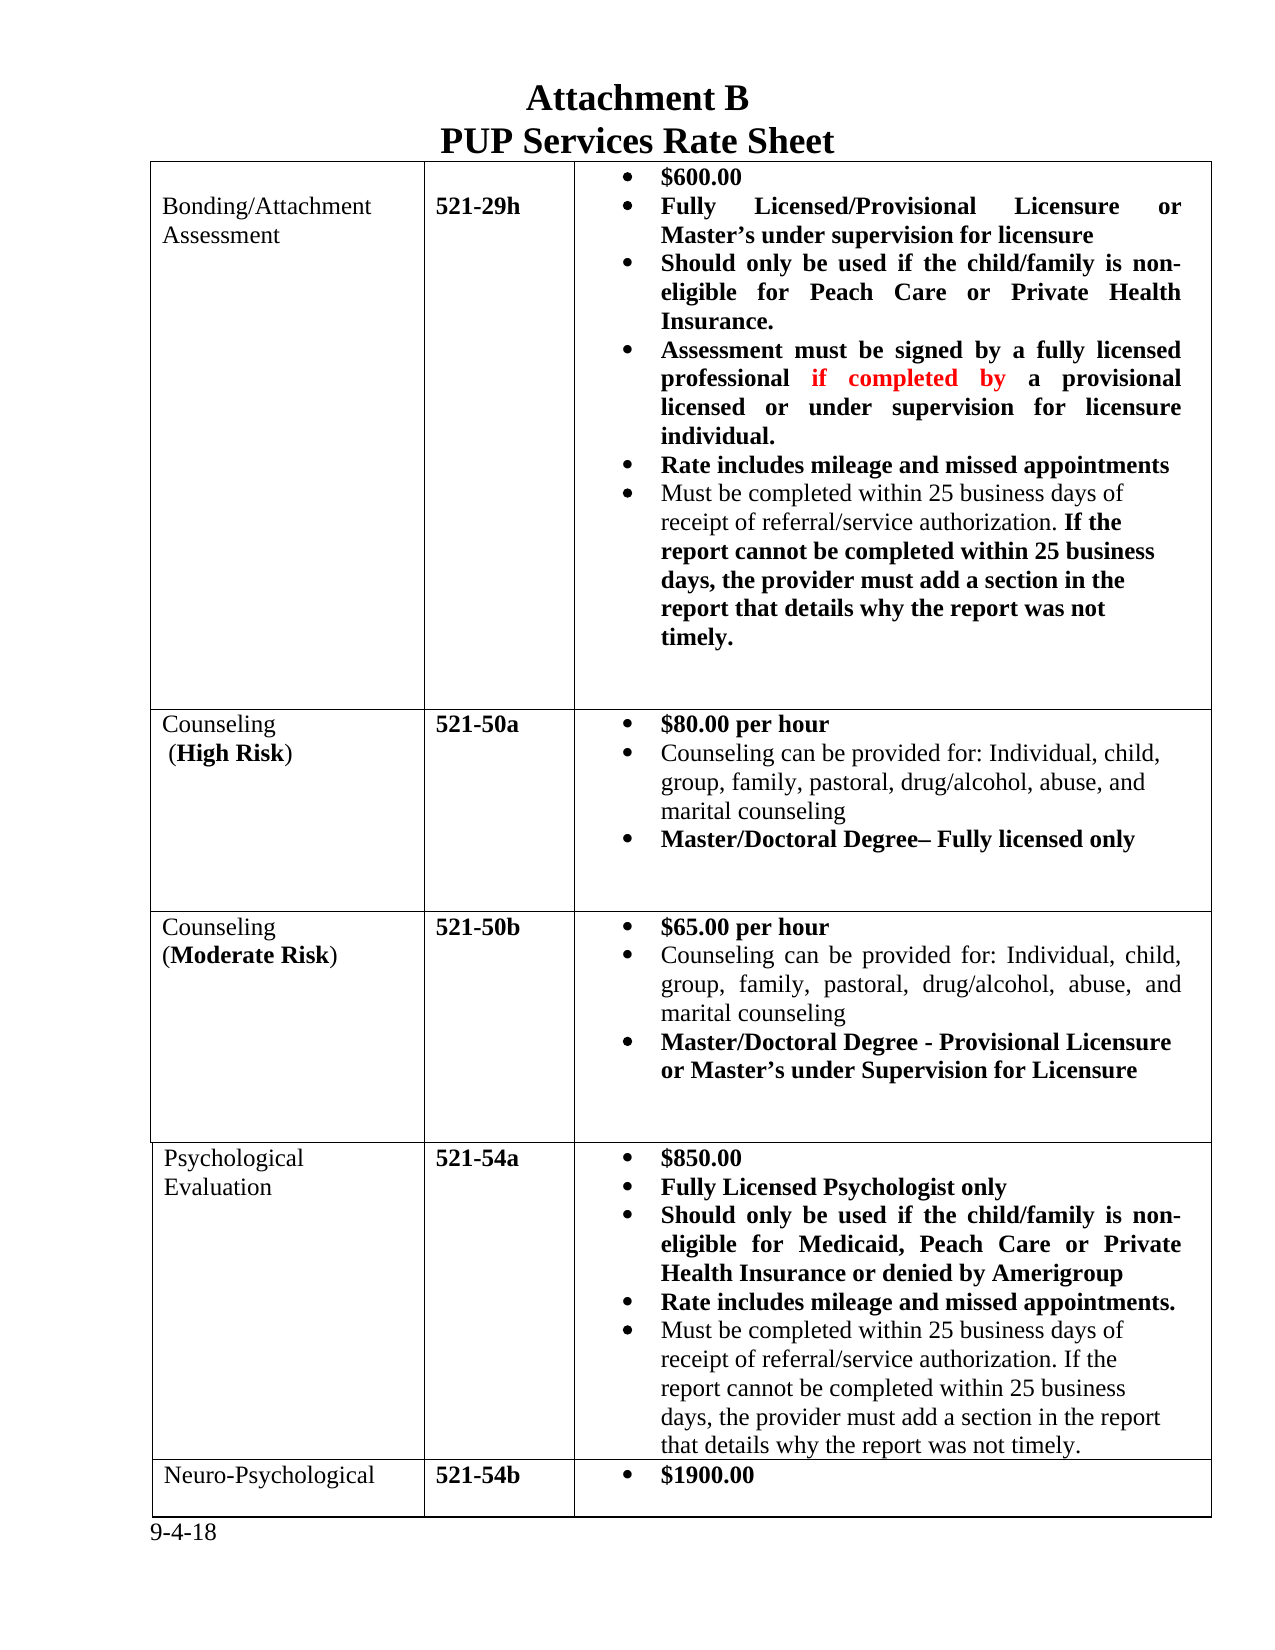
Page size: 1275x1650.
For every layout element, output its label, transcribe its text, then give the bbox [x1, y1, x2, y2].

table_cell 521-29h [425, 162, 574, 708]
table_cell 521-50b [425, 912, 574, 1142]
table_cell Counseling (Moderate Risk) [151, 912, 424, 1142]
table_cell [575, 1460, 1211, 1516]
table_cell $80.00 per hour Counseling can be provided for: Individual, child, group, family, pastoral, drug/alcohol, abuse, and marital counseling Master/Doctoral Degree– Fully licensed only [575, 710, 1211, 911]
table_cell Bonding/Attachment Assessment [151, 162, 424, 708]
table_cell 521-50a [425, 710, 574, 911]
table_cell Psychological Evaluation [153, 1143, 424, 1459]
table_cell $600.00 Fully Licensed/Provisional Licensure or Master’s under supervision for licensure Should only be used if the child/family is non-eligible for Peach Care or Private Health Insurance. Assessment must be signed by a fully licensed professional if completed by a provisional licensed or under supervision for licensure individual. Rate includes mileage and missed appointments Must be completed within 25 business days of receipt of referral/service authorization. If the report cannot be completed within 25 business days, the provider must add a section in the report that details why the report was not timely. [575, 162, 1211, 708]
table_cell 521-54b [425, 1460, 574, 1516]
table_cell $65.00 per hour Counseling can be provided for: Individual, child, group, family, pastoral, drug/alcohol, abuse, and marital counseling Master/Doctoral Degree - Provisional Licensure or Master’s under Supervision for Licensure [575, 912, 1211, 1142]
table_cell 521-54a [425, 1143, 574, 1459]
table_cell $850.00 Fully Licensed Psychologist only Should only be used if the child/family is non-eligible for Medicaid, Peach Care or Private Health Insurance or denied by Amerigroup Rate includes mileage and missed appointments. Must be completed within 25 business days of receipt of referral/service authorization. If the report cannot be completed within 25 business days, the provider must add a section in the report that details why the report was not timely. [575, 1143, 1211, 1459]
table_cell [153, 1460, 424, 1516]
table_cell Counseling (High Risk) [151, 710, 424, 911]
